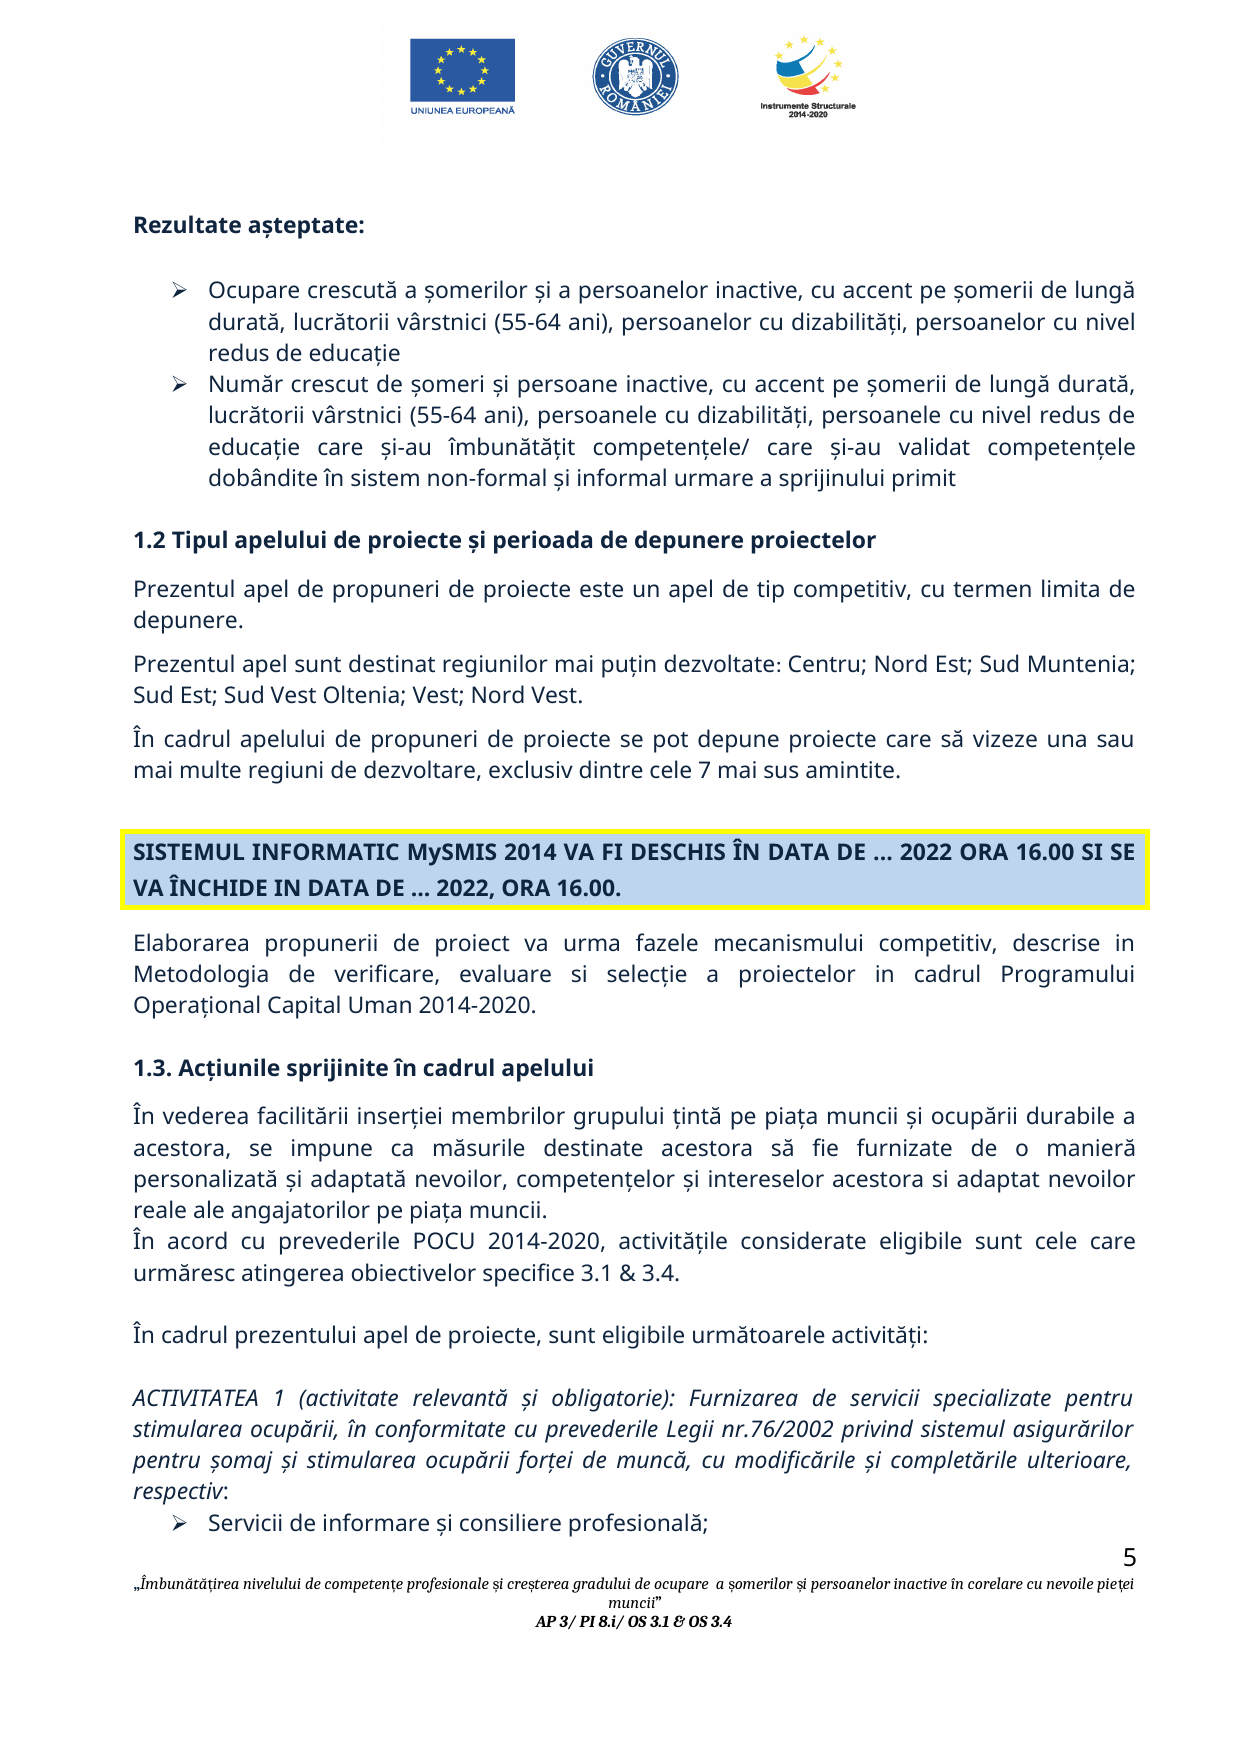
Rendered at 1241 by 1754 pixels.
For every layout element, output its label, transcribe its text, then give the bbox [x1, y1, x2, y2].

text În cadrul prezentului apel de proiecte, sunt eligibile următoarele activități: [133, 1319, 1137, 1350]
subtitle 1.3. Acțiunile sprijinite în cadrul apelului [133, 1052, 1137, 1083]
list Ocupare crescută a șomerilor și a persoanelor inactive, cu accent pe șomerii de lungă durată, lucrătorii vârstnici (55-64 ani), persoanelor cu dizabilități, persoanelor cu nivel redus de educație [170, 274, 1137, 368]
text Prezentul apel sunt destinat regiunilor mai puțin dezvoltate: Centru; Nord Est; Sud Muntenia; Sud Est; Sud Vest Oltenia; Vest; Nord Vest. [133, 648, 1137, 710]
text În acord cu prevederile POCU 2014-2020, activitățile considerate eligibile sunt cele care urmăresc atingerea obiectivelor specifice 3.1 & 3.4. [133, 1225, 1137, 1288]
text ACTIVITATEA 1 (activitate relevantă și obligatorie): Furnizarea de servicii specializate pentru stimularea ocupării, în conformitate cu prevederile Legii nr.76/2002 privind sistemul asigurărilor pentru șomaj și stimularea ocupării forței de muncă, cu modificările și completările ulterioare, respectiv: [133, 1381, 1137, 1506]
text În vederea facilitării inserției membrilor grupului țintă pe piața muncii și ocupării durabile a acestora, se impune ca măsurile destinate acestora să fie furnizate de o manieră personalizată și adaptată nevoilor, competențelor și intereselor acestora si adaptat nevoilor reale ale angajatorilor pe piața muncii. [133, 1100, 1137, 1225]
list Număr crescut de șomeri și persoane inactive, cu accent pe șomerii de lungă durată, lucrătorii vârstnici (55-64 ani), persoanele cu dizabilități, persoanele cu nivel redus de educație care și-au îmbunătățit competențele/ care și-au validat competențele dobândite în sistem non-formal și informal urmare a sprijinului primit [170, 368, 1137, 493]
text Elaborarea propunerii de proiect va urma fazele mecanismului competitiv, descrise in Metodologia de verificare, evaluare si selecție a proiectelor in cadrul Programului Operațional Capital Uman 2014-2020. [133, 927, 1137, 1021]
text Prezentul apel de propuneri de proiecte este un apel de tip competitiv, cu termen limita de depunere. [133, 573, 1137, 635]
text SISTEMUL INFORMATIC MySMIS 2014 VA FI DESCHIS ÎN DATA DE ... 2022 ORA 16.00 SI SE VA ÎNCHIDE IN DATA DE ... 2022, ORA 16.00. [125, 834, 1145, 905]
text Rezultate așteptate: [133, 209, 1137, 240]
subtitle 1.2 Tipul apelului de proiecte și perioada de depunere proiectelor [133, 524, 1137, 555]
list Servicii de informare și consiliere profesională; [170, 1506, 1137, 1538]
picture [380, 14, 890, 147]
text În cadrul apelului de propuneri de proiecte se pot depune proiecte care să vizeze una sau mai multe regiuni de dezvoltare, exclusiv dintre cele 7 mai sus amintite. [133, 723, 1137, 785]
